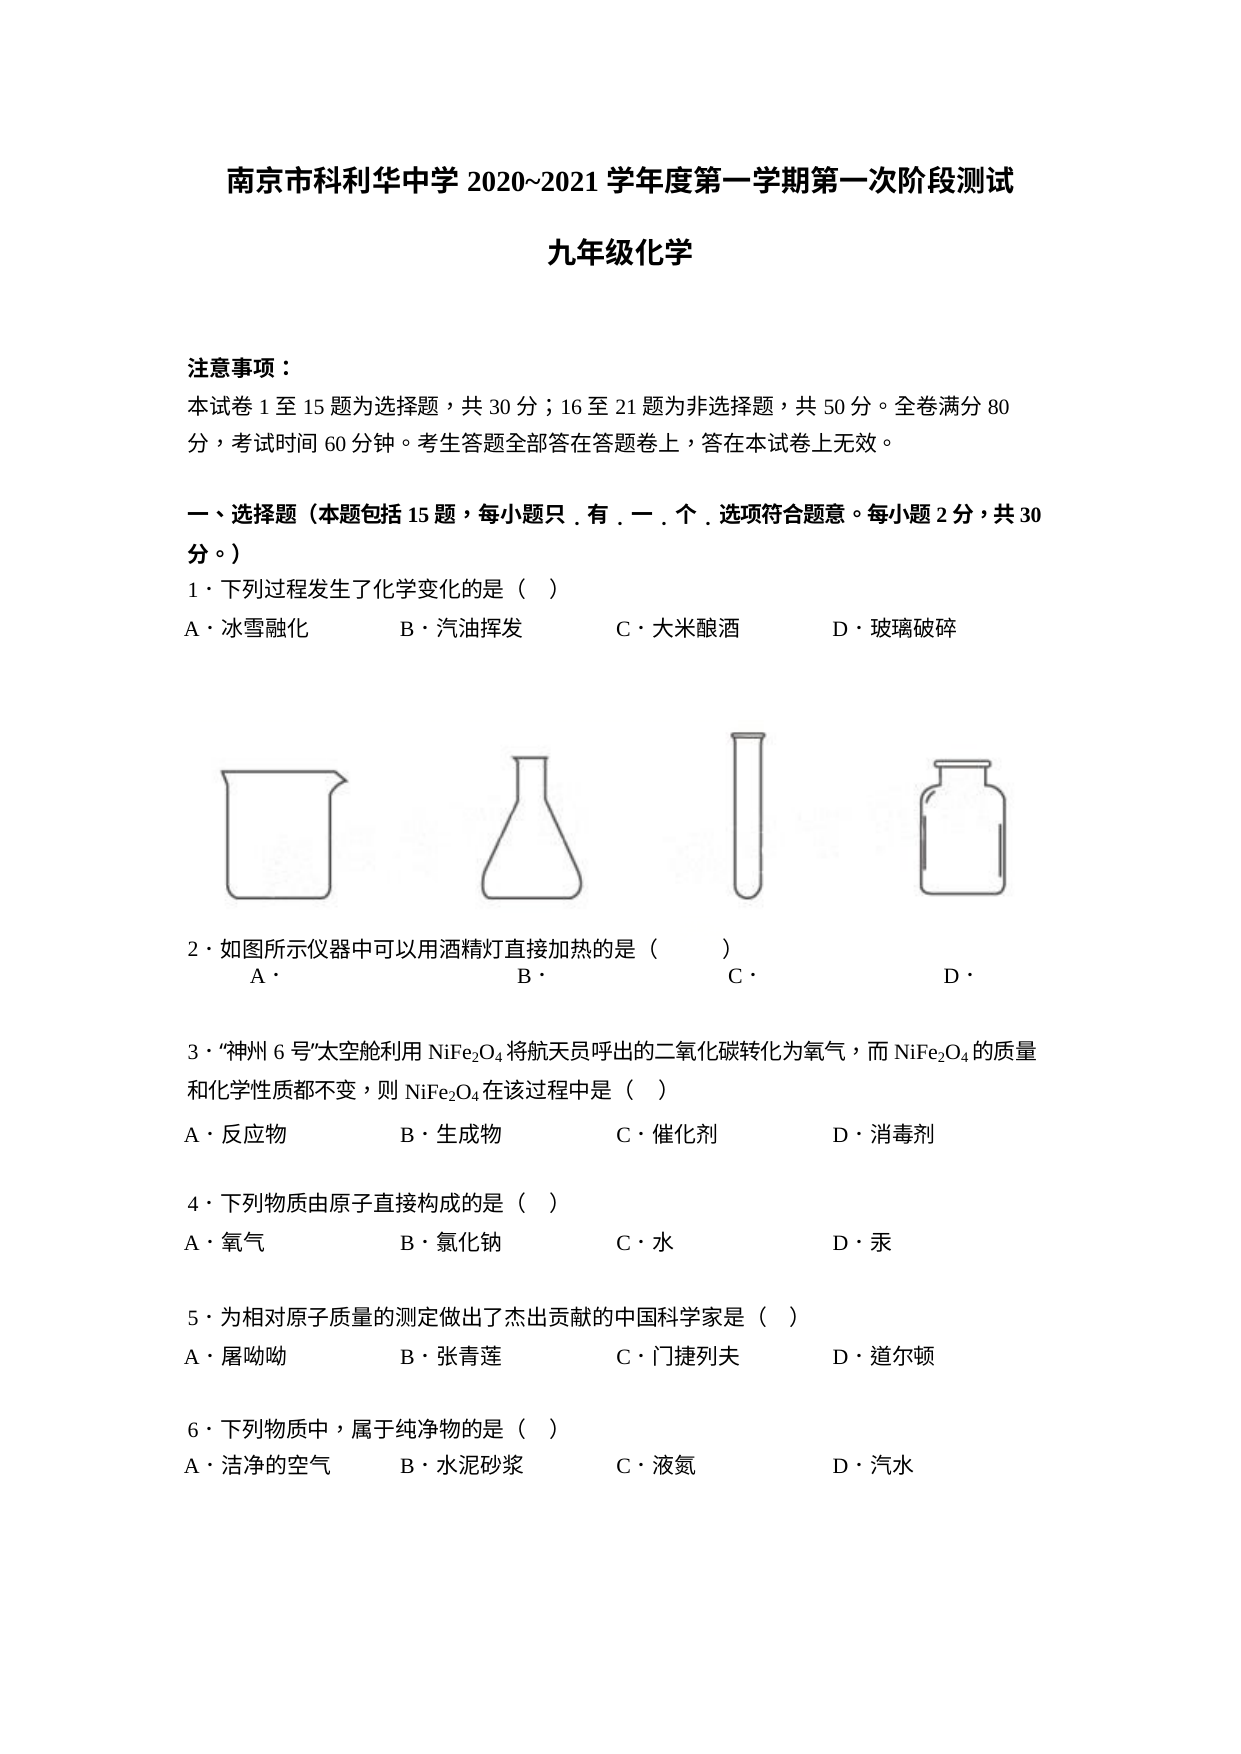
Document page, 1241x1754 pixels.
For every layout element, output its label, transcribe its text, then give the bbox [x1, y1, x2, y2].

table_header C．大米酿酒 [570, 617, 786, 641]
table_header A． [229, 964, 402, 989]
table_header D． [854, 964, 1002, 989]
table_header A．氧气 [163, 1231, 333, 1256]
table_header B．水泥砂浆 [365, 1454, 570, 1478]
text 3．“神州 6 号”太空舱利用 NiFe2O4 将航天员呼出的二氧化碳转化为氧气，而 NiFe2O4 的质量和化学性质都不变，则 NiFe2O4 在该过程中是（ ） [187, 1036, 1053, 1108]
text 分，考试时间 60 分钟。考生答题全部答在答题卷上，答在本试卷上无效。 [187, 428, 1065, 458]
table_header C．液氮 [570, 1454, 764, 1478]
table_header B．汽油挥发 [354, 617, 570, 641]
table_header D．玻璃破碎 [786, 617, 979, 641]
table_header A．屠呦呦 [163, 1345, 343, 1370]
table_header C．水 [559, 1231, 753, 1256]
table_header A．反应物 [163, 1123, 343, 1147]
table_header D．汞 [754, 1231, 913, 1256]
text 1．下列过程发生了化学变化的是（ ） [187, 573, 1065, 603]
table_header C．门捷列夫 [559, 1345, 786, 1370]
table_header B．生成物 [344, 1123, 559, 1147]
text 5．为相对原子质量的测定做出了杰出贡献的中国科学家是（ ） [187, 1302, 1065, 1332]
table_header A．冰雪融化 [163, 617, 354, 641]
table_header B． [402, 964, 641, 989]
table_header A．洁净的空气 [163, 1454, 365, 1478]
table_header D．消毒剂 [775, 1123, 957, 1147]
subtitle 一、选择题（本题包括 15 题，每小题只．有．一．个．选项符合题意。每小题 2 分，共 30 分。） [187, 499, 1065, 569]
table_header B．张青莲 [344, 1345, 559, 1370]
subtitle 注意事项： [187, 353, 1065, 383]
table_header C．催化剂 [559, 1123, 775, 1147]
text 6．下列物质中，属于纯净物的是（ ） [187, 1413, 1065, 1443]
table_header D．道尔顿 [786, 1345, 957, 1370]
subtitle 南京市科利华中学 2020~2021 学年度第一学期第一次阶段测试九年级化学 [221, 160, 1019, 272]
table_header B．氯化钠 [333, 1231, 559, 1256]
table_header C． [641, 964, 854, 989]
text 本试卷 1 至 15 题为选择题，共 30 分；16 至 21 题为非选择题，共 50 分。全卷满分 80 [187, 391, 1065, 421]
text 4．下列物质由原子直接构成的是（ ） [187, 1188, 1065, 1218]
picture [201, 720, 1033, 958]
table_header D．汽水 [764, 1454, 935, 1478]
